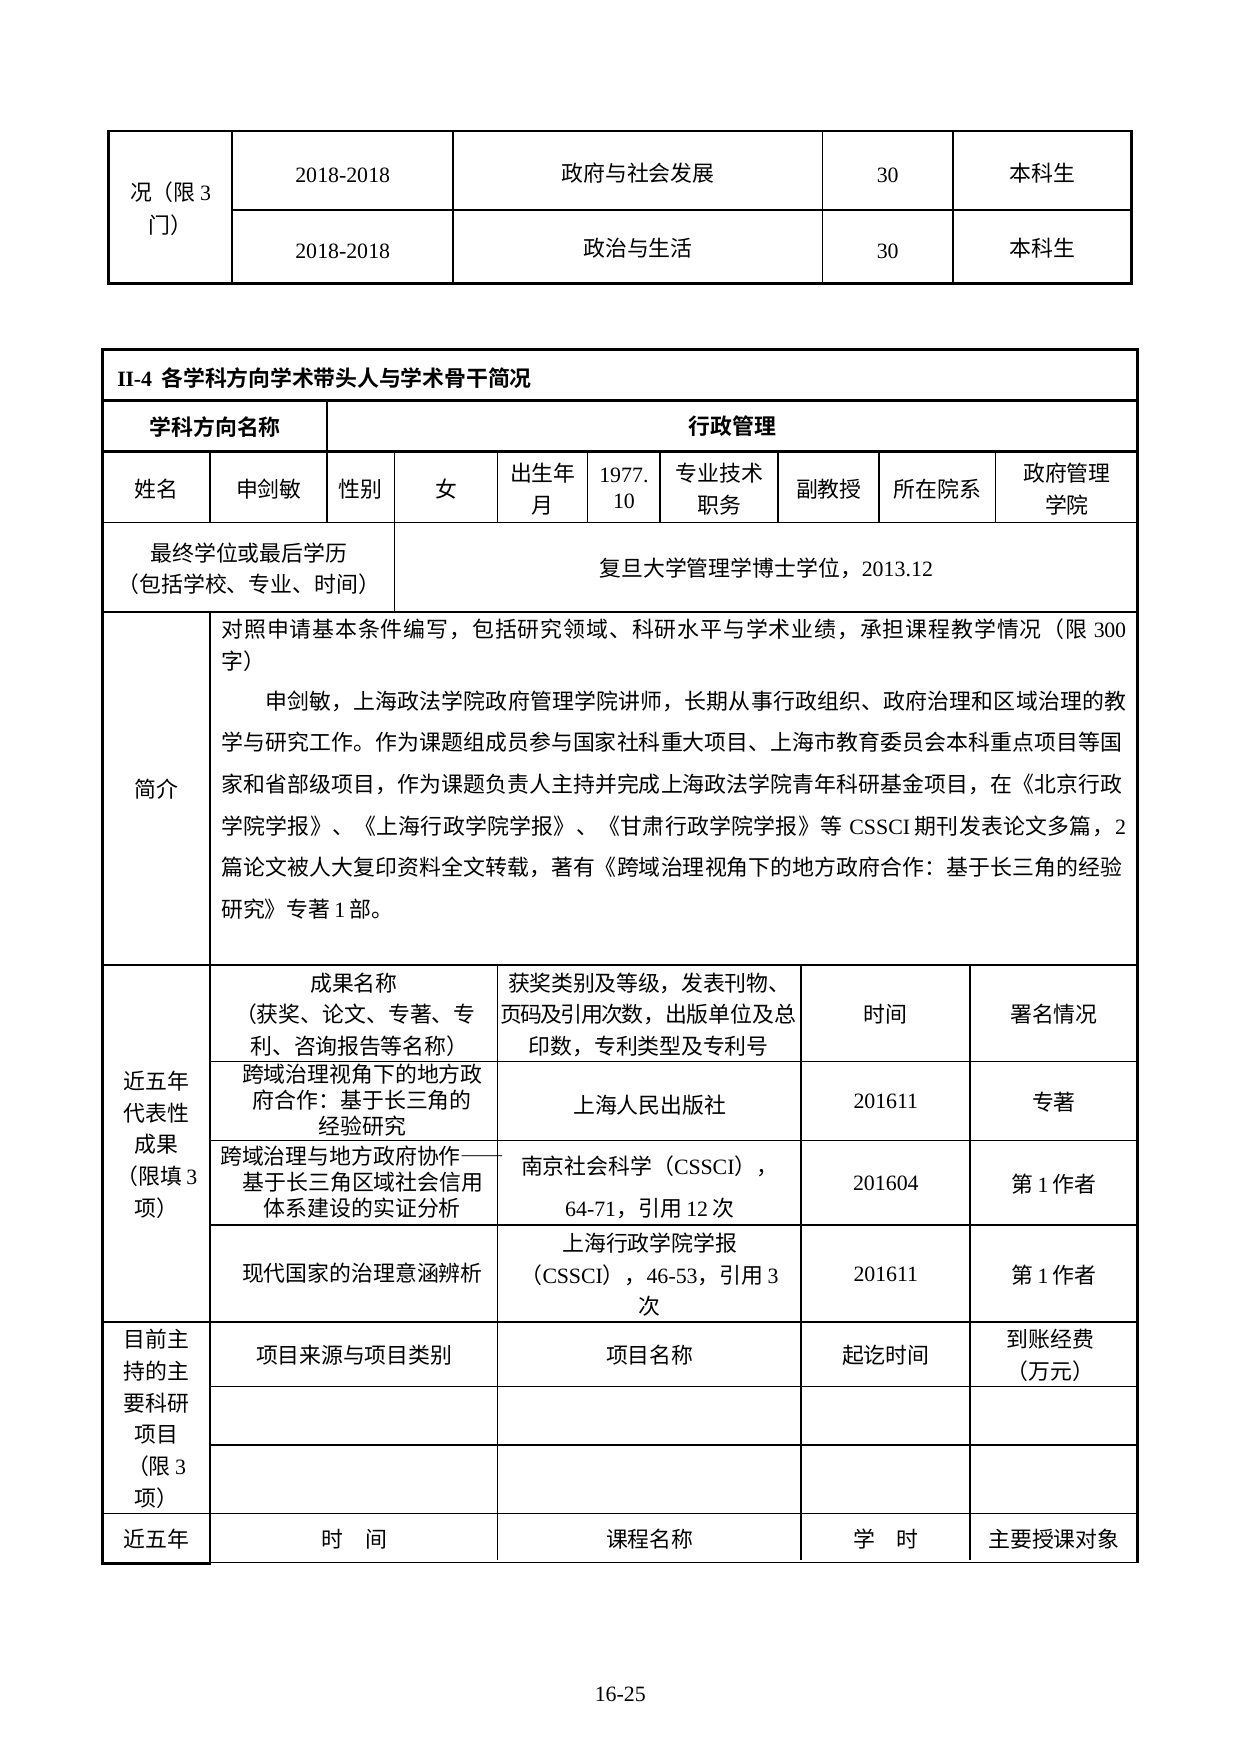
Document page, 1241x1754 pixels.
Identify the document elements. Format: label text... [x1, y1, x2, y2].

table_cell 30 [823, 132, 952, 209]
table_cell 主要授课对象 [970, 1514, 1136, 1562]
table_cell 出生年月 [498, 453, 587, 522]
table_cell 201611 [802, 1226, 969, 1321]
table_cell 政治与生活 [454, 211, 822, 282]
table_cell 署名情况 [971, 966, 1136, 1061]
table_cell 2018-2018 [233, 211, 452, 282]
table_cell 目前主持的主要科研项目（限3项） [104, 1323, 209, 1512]
table_cell 项目名称 [498, 1323, 800, 1386]
table_cell 政府与社会发展 [454, 132, 822, 209]
table_cell 学 时 [801, 1514, 970, 1562]
table_cell 到账经费 （万元） [971, 1323, 1136, 1386]
table_cell [498, 1387, 800, 1444]
table_cell 女 [395, 453, 497, 522]
table_cell 专业技术 职务 [661, 453, 777, 522]
table_cell 简介 [104, 613, 209, 964]
table_cell 副教授 [779, 453, 878, 522]
table_cell 近五年主讲课程情况（限3门） [110, 132, 231, 282]
table_cell [802, 1446, 969, 1512]
table_cell 1977.10 [588, 453, 659, 522]
table_cell 2018-2018 [233, 132, 452, 209]
table_cell 201611 [802, 1062, 969, 1139]
table_cell [971, 1387, 1136, 1444]
table_cell 第1作者 [971, 1226, 1136, 1321]
table_cell [971, 1446, 1136, 1512]
table_cell 跨域治理视角下的地方政 府合作：基于长三角的 经验研究 [211, 1062, 497, 1139]
table_cell 本科生 [954, 132, 1130, 209]
table_cell 学科方向名称 [104, 402, 326, 450]
table_cell [211, 1387, 497, 1444]
table_cell 性别 [328, 453, 394, 522]
table_cell 第1作者 [971, 1141, 1136, 1224]
table_cell 课程名称 [498, 1514, 801, 1562]
table_cell 现代国家的治理意涵辨析 [211, 1226, 497, 1321]
table_cell 跨域治理与地方政府协作——基于长三角区域社会信用 体系建设的实证分析 [211, 1141, 497, 1224]
table_cell 成果名称 （获奖、论文、专著、专利、咨询报告等名称） [211, 966, 497, 1061]
table_cell 项目来源与项目类别 [211, 1323, 497, 1386]
table_cell 时间 [802, 966, 969, 1061]
table_cell 复旦大学管理学博士学位，2013.12 [395, 523, 1136, 611]
table_cell 专著 [971, 1062, 1136, 1139]
table_cell 近五年主讲课程情况（限3门） [104, 1514, 209, 1562]
table_cell 南京社会科学（CSSCI）， 64-71，引用12次 [498, 1141, 800, 1224]
table_cell 起讫时间 [802, 1323, 969, 1386]
table_cell 政府管理 学院 [996, 453, 1136, 522]
table_cell 201604 [802, 1141, 969, 1224]
table_cell 本科生 [954, 211, 1130, 282]
table_header II-4 各学科方向学术带头人与学术骨干简况 [104, 351, 1136, 399]
table_cell 上海行政学院学报（CSSCI），46-53，引用3次 [498, 1226, 800, 1321]
table_cell 所在院系 [880, 453, 995, 522]
table_cell [498, 1446, 800, 1512]
table_cell [211, 1446, 497, 1512]
table_cell 对照申请基本条件编写，包括研究领域、科研水平与学术业绩，承担课程教学情况（限300字） 申剑敏，上海政法学院政府管理学院讲师，长期从事行政组织、政府治理和区域治理的教学与研究工作。作为课题组成员参与国家社科重大项目、上海市教育委员会本科重点项目等国家和省部级项目，作为课题负责人主持并完成上海政法学院青年科研基金项目，在《北京行政学院学报》、《上海行政学院学报》、《甘肃行政学院学报》等CSSCI期刊发表论文多篇，2篇论文被人大复印资料全文转载，著有《跨域治理视角下的地方政府合作：基于长三角的经验研究》专著1部。 [211, 613, 1136, 964]
table_cell 30 [823, 211, 952, 282]
table_cell 行政管理 [328, 402, 1136, 450]
table_cell 获奖类别及等级，发表刊物、页码及引用次数，出版单位及总印数，专利类型及专利号 [498, 966, 800, 1061]
table_cell 上海人民出版社 [498, 1062, 800, 1139]
table_cell 姓名 [104, 453, 209, 522]
table_cell 申剑敏 [211, 453, 326, 522]
table_cell 近五年代表性成果（限填3项） [104, 966, 209, 1321]
table_cell 时 间 [211, 1514, 498, 1562]
table_cell 最终学位或最后学历 （包括学校、专业、时间） [104, 523, 394, 611]
table_cell [802, 1387, 969, 1444]
